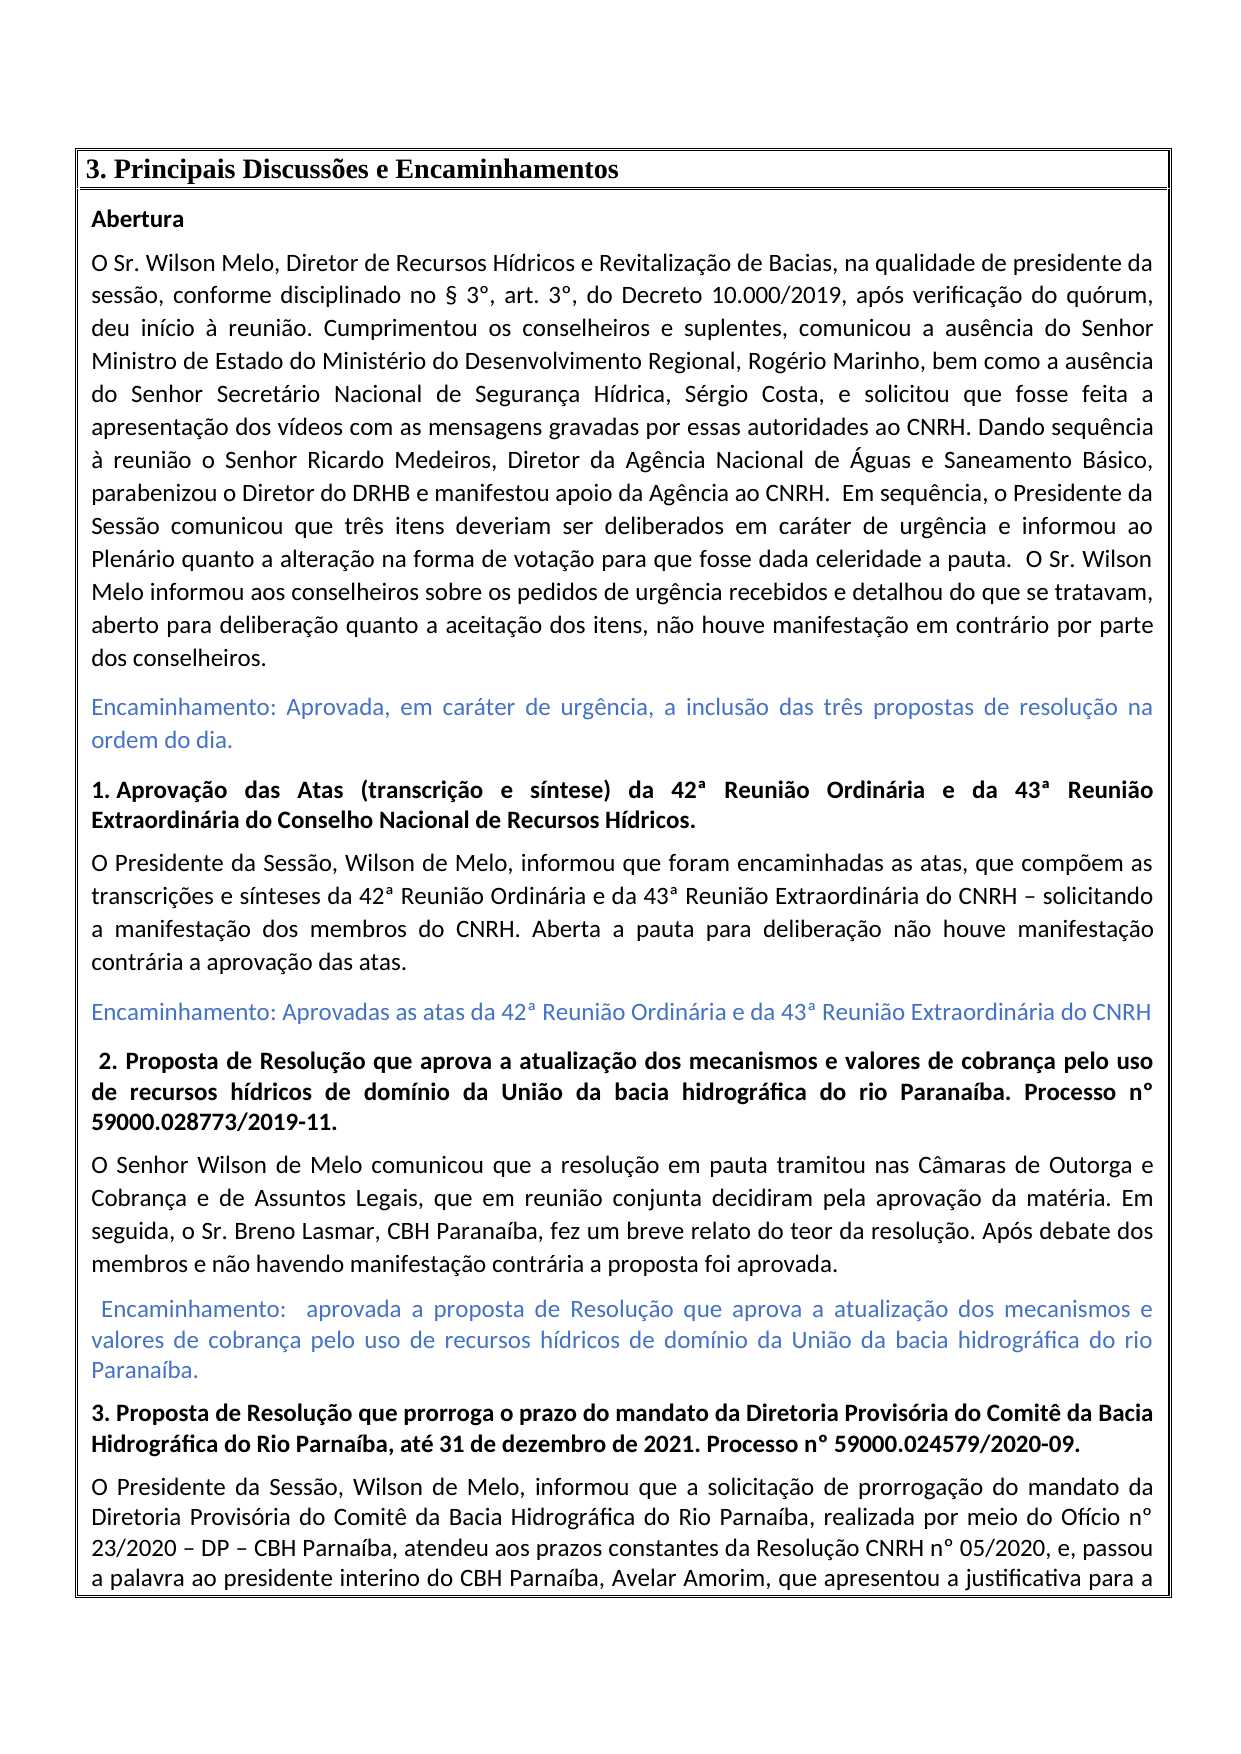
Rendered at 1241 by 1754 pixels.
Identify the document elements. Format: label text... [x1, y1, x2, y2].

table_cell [78, 186, 1169, 1595]
table_header 3. Principais Discussões e Encaminhamentos [78, 151, 1168, 186]
